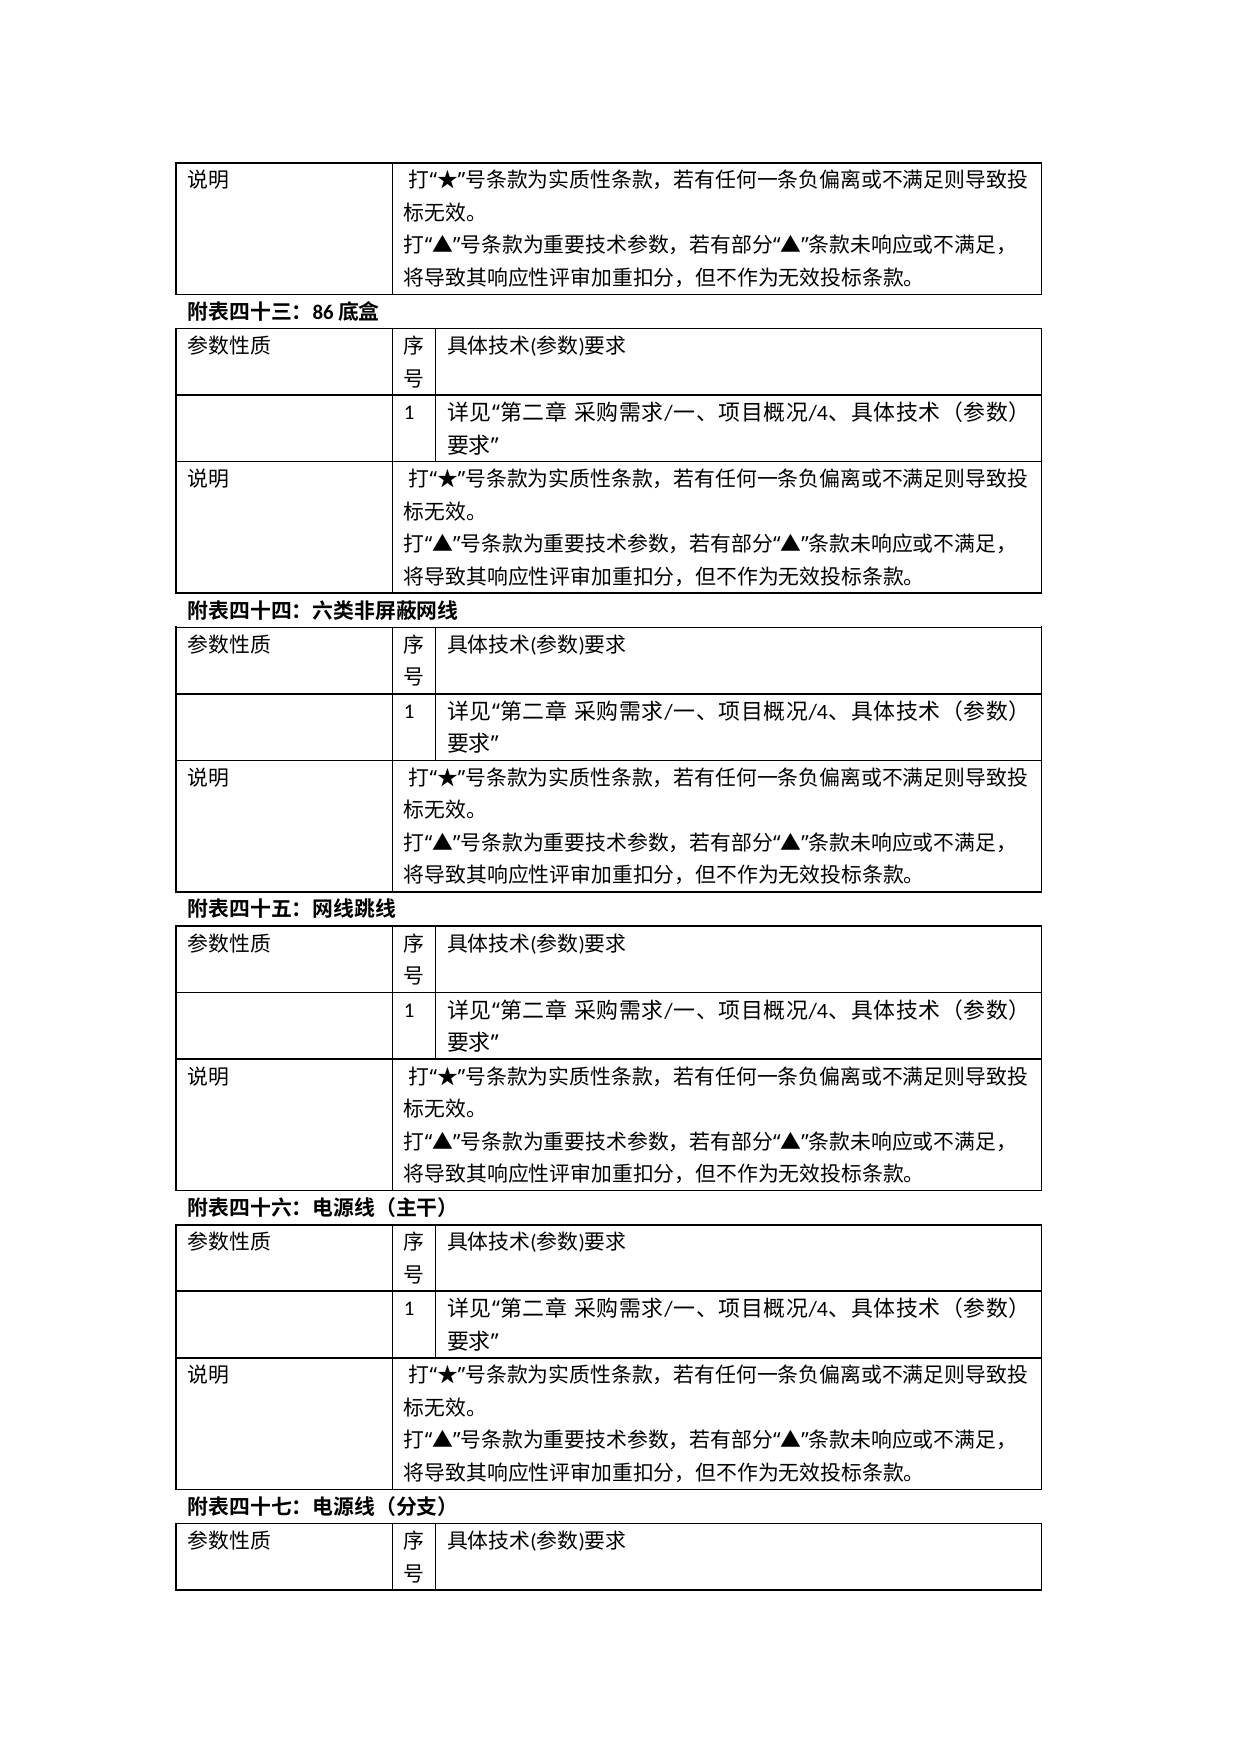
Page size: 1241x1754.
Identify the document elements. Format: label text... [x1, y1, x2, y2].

text 附表四十四：六类非屏蔽网线 [187, 594, 1053, 626]
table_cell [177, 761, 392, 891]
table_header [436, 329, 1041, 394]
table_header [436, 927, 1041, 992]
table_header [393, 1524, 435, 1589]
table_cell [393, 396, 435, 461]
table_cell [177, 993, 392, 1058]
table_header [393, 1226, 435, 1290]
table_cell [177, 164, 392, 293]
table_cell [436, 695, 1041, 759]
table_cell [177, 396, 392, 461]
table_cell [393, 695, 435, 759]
text 附表四十六：电源线（主干） [187, 1191, 1053, 1224]
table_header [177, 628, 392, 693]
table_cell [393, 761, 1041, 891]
text 附表四十三：86底盒 [187, 295, 1053, 328]
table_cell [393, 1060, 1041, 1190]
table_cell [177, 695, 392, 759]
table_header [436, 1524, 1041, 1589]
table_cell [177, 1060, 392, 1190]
text 附表四十七：电源线（分支） [187, 1490, 1053, 1523]
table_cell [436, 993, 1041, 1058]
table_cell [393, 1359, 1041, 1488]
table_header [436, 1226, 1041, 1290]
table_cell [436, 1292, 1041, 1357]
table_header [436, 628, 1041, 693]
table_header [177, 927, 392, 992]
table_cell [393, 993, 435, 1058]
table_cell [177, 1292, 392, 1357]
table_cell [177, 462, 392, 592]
text 附表四十五：网线跳线 [187, 893, 1053, 925]
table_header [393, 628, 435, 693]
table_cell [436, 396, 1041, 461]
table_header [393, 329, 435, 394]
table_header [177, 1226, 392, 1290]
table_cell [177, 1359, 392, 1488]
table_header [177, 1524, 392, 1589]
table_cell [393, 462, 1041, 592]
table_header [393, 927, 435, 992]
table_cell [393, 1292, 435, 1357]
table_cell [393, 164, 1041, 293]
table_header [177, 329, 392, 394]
